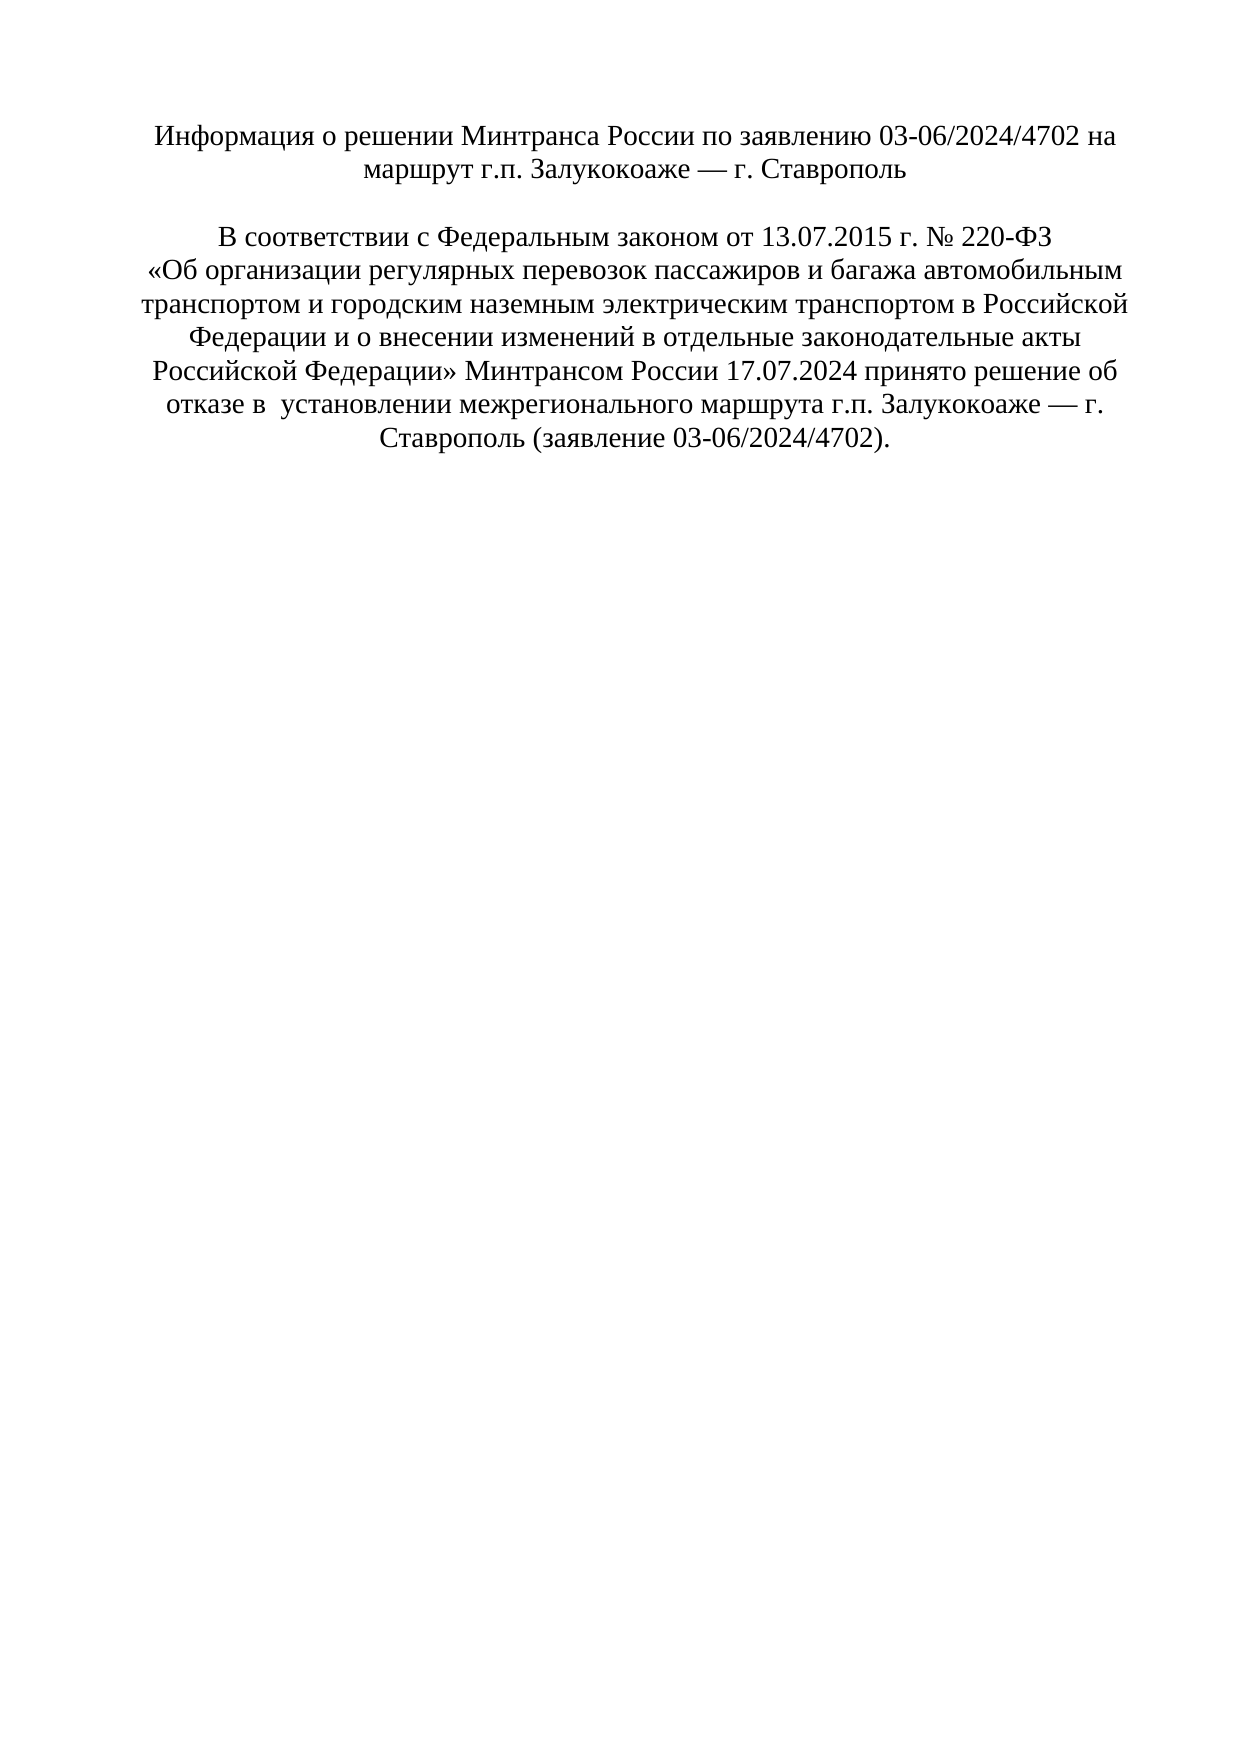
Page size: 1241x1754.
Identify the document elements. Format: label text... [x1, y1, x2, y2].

text В соответствии с Федеральным законом от 13.07.2015 г. № 220-ФЗ «Об организации регулярных перевозок пассажиров и багажа автомобильным транспортом и городским наземным электрическим транспортом в Российской Федерации и о внесении изменений в отдельные законодательные акты Российской Федерации» Минтрансом России 17.07.2024 принято решение об отказе в установлении межрегионального маршрута г.п. Залукокоаже — г. Ставрополь (заявление 03-06/2024/4702). [118, 219, 1152, 453]
text Информация о решении Минтранса России по заявлению 03-06/2024/4702 на маршрут г.п. Залукокоаже — г. Ставрополь [118, 118, 1152, 185]
